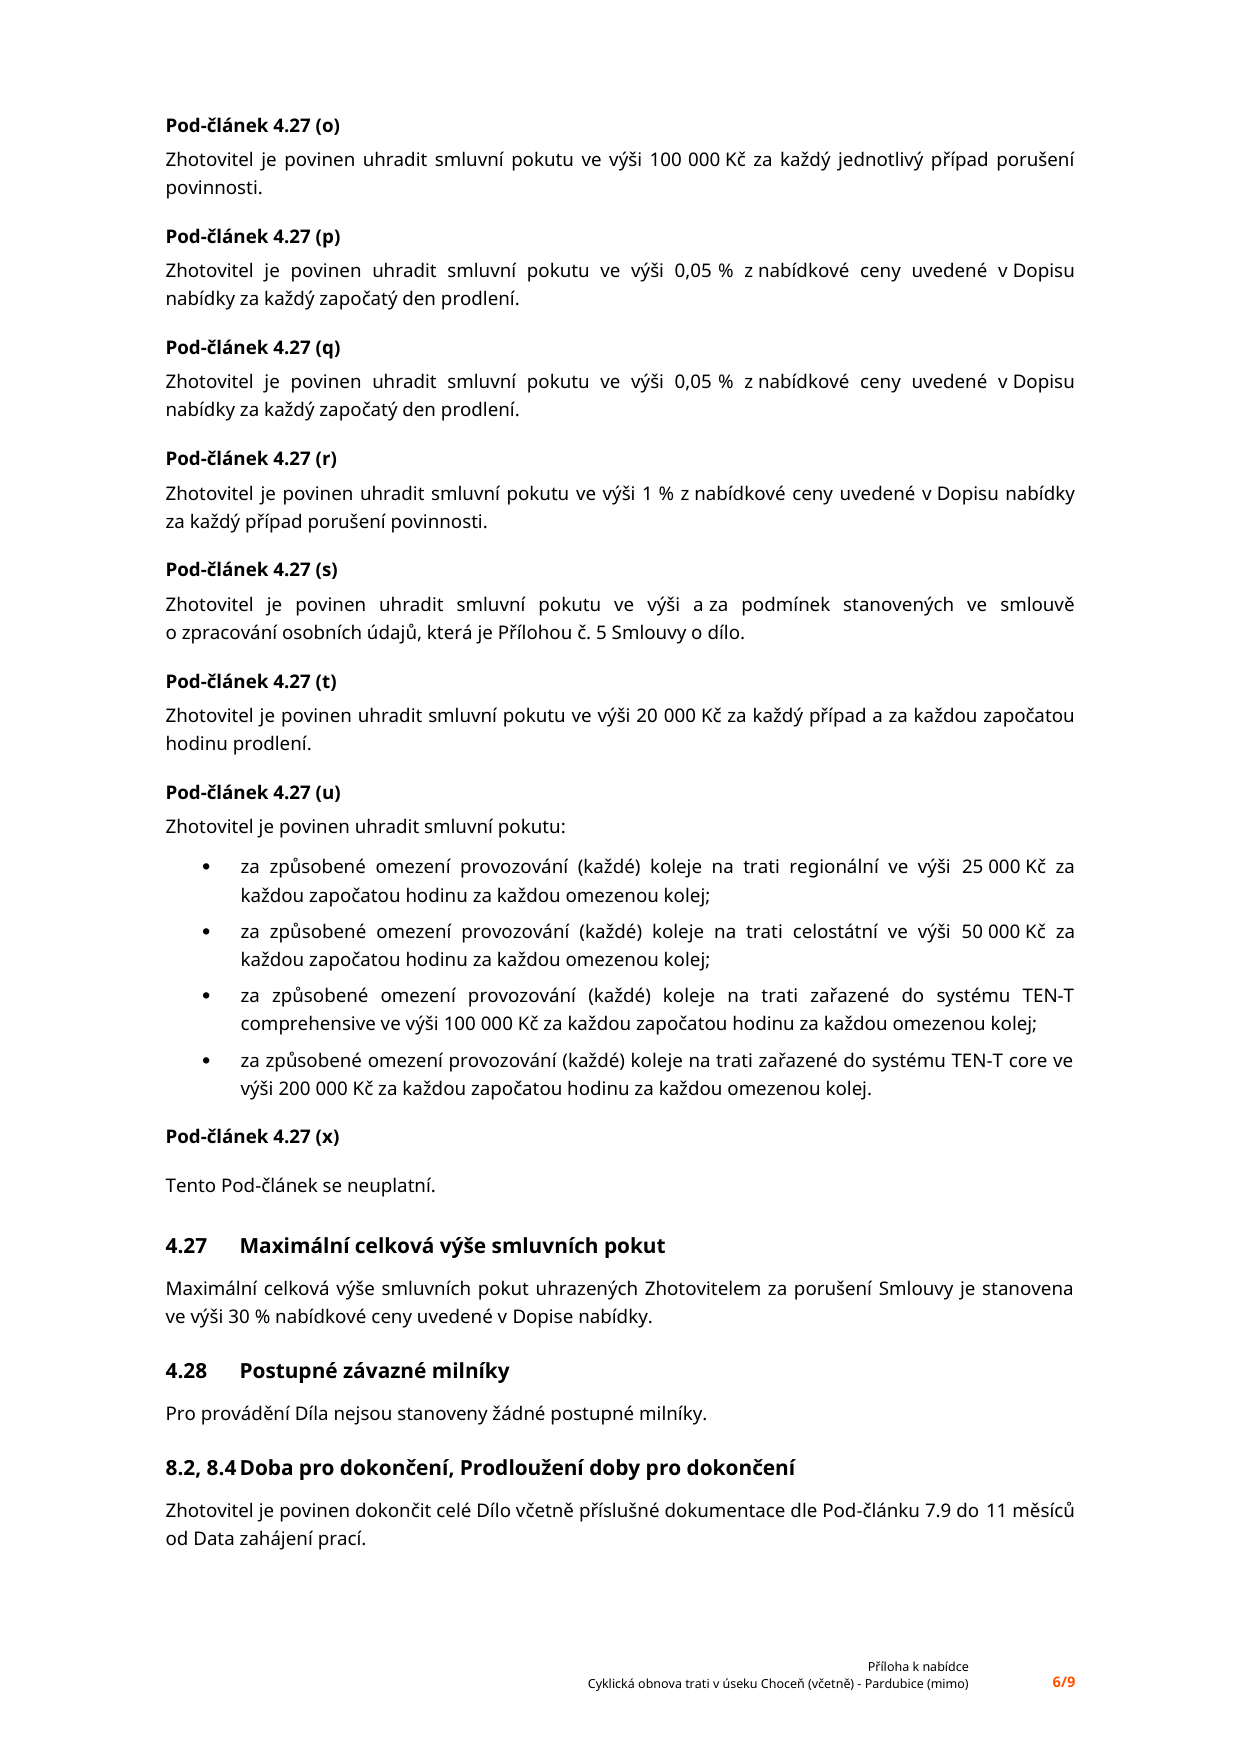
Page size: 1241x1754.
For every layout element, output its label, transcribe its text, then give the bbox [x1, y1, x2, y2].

text Pod-článek 4.27 (u) [165, 779, 1075, 804]
text 4.28 Postupné závazné milníky [165, 1356, 1075, 1385]
text Pod-článek 4.27 (s) [165, 557, 1075, 582]
text za způsobené omezení provozování (každé) koleje na trati zařazené do systému TEN-T core ve výši 200 000 Kč za každou započatou hodinu za každou omezenou kolej. [203, 1047, 1075, 1101]
text Zhotovitel je povinen dokončit celé Dílo včetně příslušné dokumentace dle Pod-článku 7.9 do 11 měsíců od Data zahájení prací. [165, 1497, 1075, 1550]
text Pod-článek 4.27 (q) [165, 334, 1075, 360]
text 4.27 Maximální celková výše smluvních pokut [165, 1232, 1075, 1260]
text Pod-článek 4.27 (o) [165, 112, 1075, 138]
text Pod-článek 4.27 (p) [165, 223, 1075, 249]
text Pro provádění Díla nejsou stanoveny žádné postupné milníky. [165, 1400, 1075, 1426]
text za způsobené omezení provozování (každé) koleje na trati regionální ve výši 25 000 Kč za každou započatou hodinu za každou omezenou kolej; [203, 854, 1075, 907]
text Maximální celková výše smluvních pokut uhrazených Zhotovitelem za porušení Smlouvy je stanovena ve výši 30 % nabídkové ceny uvedené v Dopise nabídky. [165, 1275, 1075, 1329]
text za způsobené omezení provozování (každé) koleje na trati zařazené do systému TEN-T comprehensive ve výši 100 000 Kč za každou započatou hodinu za každou omezenou kolej; [203, 983, 1075, 1036]
text Zhotovitel je povinen uhradit smluvní pokutu ve výši a za podmínek stanovených ve smlouvě o zpracování osobních údajů, která je Přílohou č. 5 Smlouvy o dílo. [165, 591, 1075, 644]
text Zhotovitel je povinen uhradit smluvní pokutu: [165, 813, 1075, 839]
text Pod-článek 4.27 (x) [165, 1124, 1075, 1149]
text Zhotovitel je povinen uhradit smluvní pokutu ve výši 0,05 % z nabídkové ceny uvedené v Dopisu nabídky za každý započatý den prodlení. [165, 369, 1075, 422]
text Pod-článek 4.27 (t) [165, 668, 1075, 693]
text Zhotovitel je povinen uhradit smluvní pokutu ve výši 0,05 % z nabídkové ceny uvedené v Dopisu nabídky za každý započatý den prodlení. [165, 258, 1075, 311]
text 8.2, 8.4 Doba pro dokončení, Prodloužení doby pro dokončení [165, 1453, 1075, 1482]
text Zhotovitel je povinen uhradit smluvní pokutu ve výši 1 % z nabídkové ceny uvedené v Dopisu nabídky za každý případ porušení povinnosti. [165, 480, 1075, 533]
text Zhotovitel je povinen uhradit smluvní pokutu ve výši 100 000 Kč za každý jednotlivý případ porušení povinnosti. [165, 146, 1075, 200]
text za způsobené omezení provozování (každé) koleje na trati celostátní ve výši 50 000 Kč za každou započatou hodinu za každou omezenou kolej; [203, 918, 1075, 972]
text Tento Pod-článek se neuplatní. [165, 1173, 1075, 1198]
text Pod-článek 4.27 (r) [165, 446, 1075, 471]
text Zhotovitel je povinen uhradit smluvní pokutu ve výši 20 000 Kč za každý případ a za každou započatou hodinu prodlení. [165, 702, 1075, 756]
